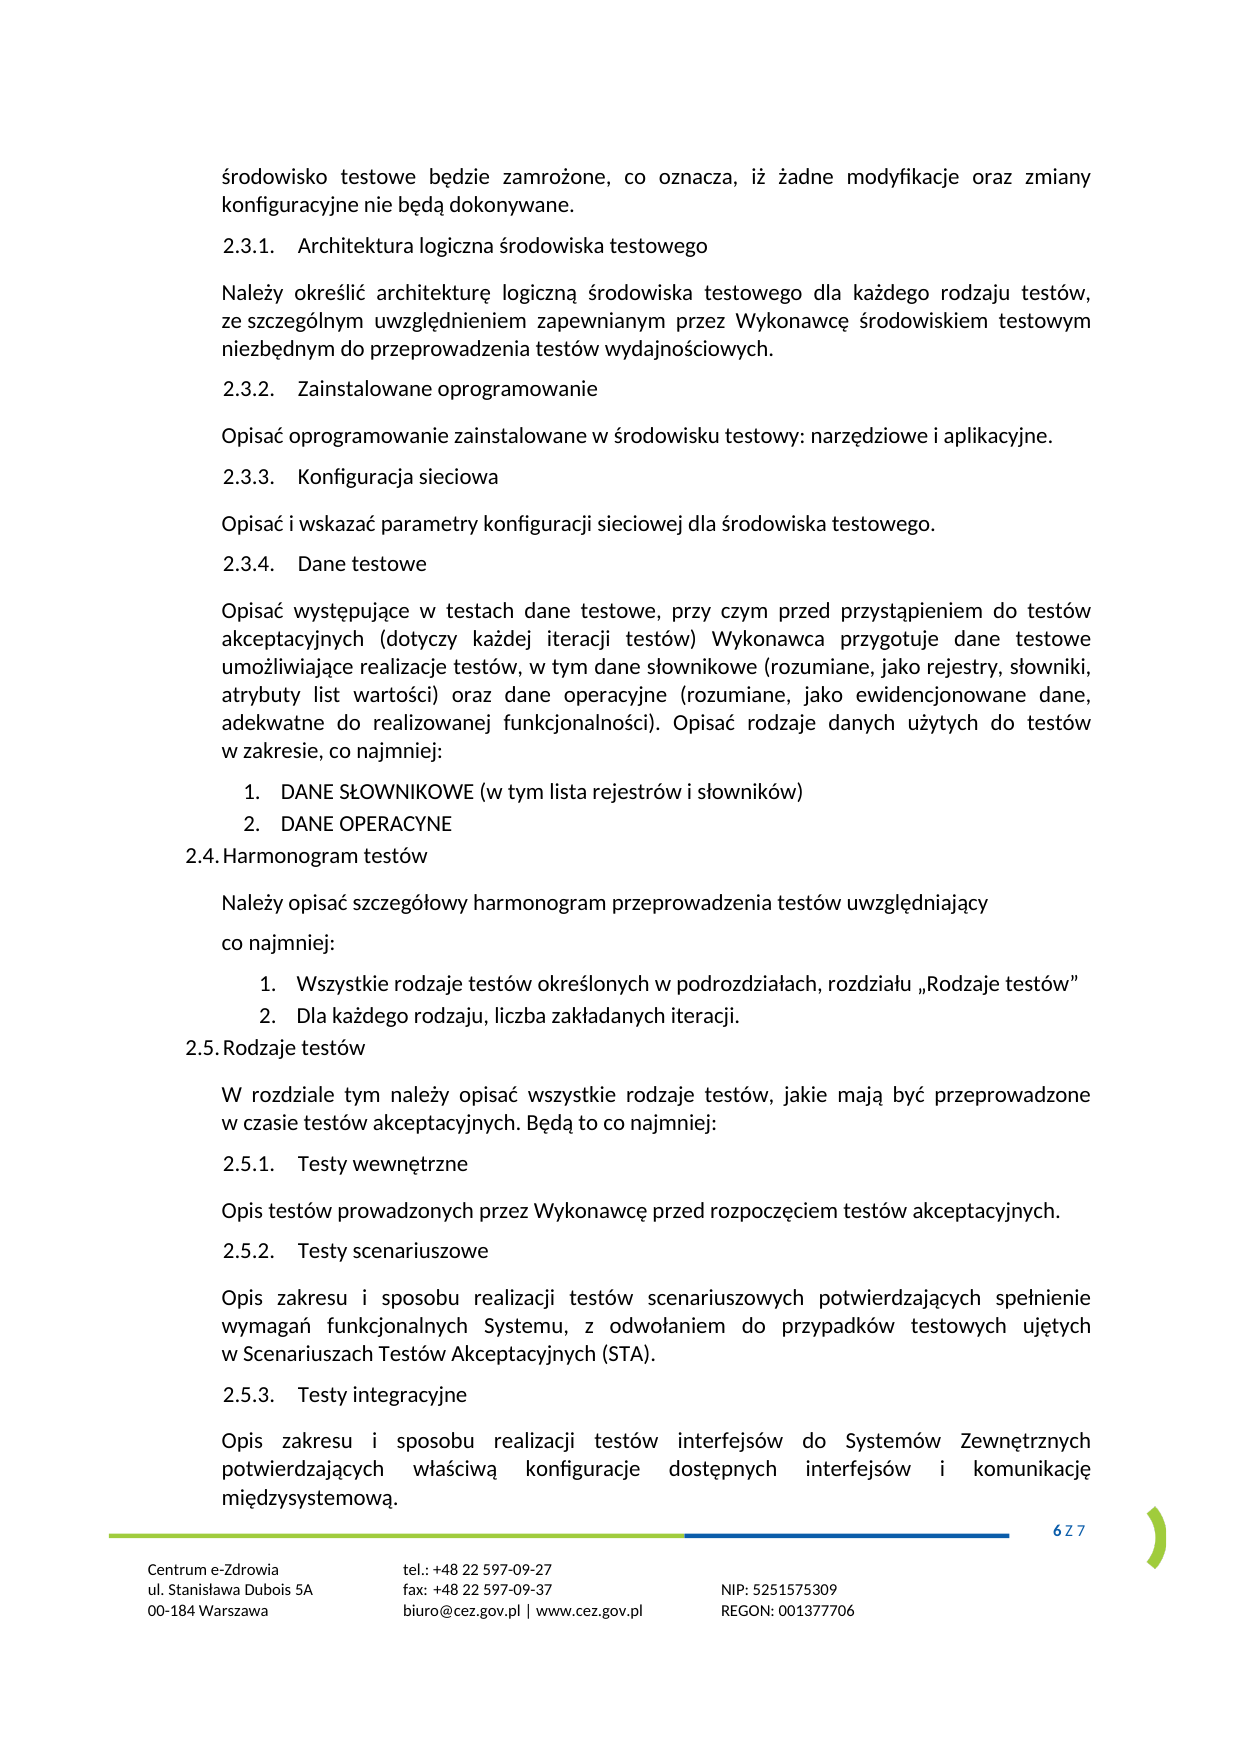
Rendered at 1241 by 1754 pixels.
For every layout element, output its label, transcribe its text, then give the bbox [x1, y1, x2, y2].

list Rodzaje testów [185, 1033, 1093, 1061]
text W rozdziale tym należy opisać wszystkie rodzaje testów, jakie mają być przeprowadzone w czasie testów akceptacyjnych. Będą to co najmniej: [221, 1080, 1093, 1136]
list Architektura logiczna środowiska testowego [223, 231, 1093, 259]
list Harmonogram testów [185, 841, 1093, 869]
picture [1146, 1506, 1167, 1569]
list Testy integracyjne [223, 1380, 1093, 1408]
text Opis zakresu i sposobu realizacji testów scenariuszowych potwierdzających spełnienie wymagań funkcjonalnych Systemu, z odwołaniem do przypadków testowych ujętych w Scenariuszach Testów Akceptacyjnych (STA). [221, 1283, 1093, 1367]
text Opis testów prowadzonych przez Wykonawcę przed rozpoczęciem testów akceptacyjnych. [221, 1196, 1093, 1224]
list Zainstalowane oprogramowanie [223, 374, 1093, 402]
list DANE SŁOWNIKOWE (w tym lista rejestrów i słowników) [243, 777, 1093, 805]
text Należy opisać szczegółowy harmonogram przeprowadzenia testów uwzględniający [221, 888, 1093, 916]
list Konfiguracja sieciowa [223, 462, 1093, 490]
text Opis zakresu i sposobu realizacji testów interfejsów do Systemów Zewnętrznych potwierdzających właściwą konfiguracje dostępnych interfejsów i komunikację międzysystemową. [221, 1427, 1093, 1511]
list DANE OPERACYNE [243, 809, 1093, 837]
list Wszystkie rodzaje testów określonych w podrozdziałach, rozdziału „Rodzaje testów” [259, 969, 1093, 997]
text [221, 162, 1093, 218]
text Opisać oprogramowanie zainstalowane w środowisku testowy: narzędziowe i aplikacyjne. [221, 421, 1093, 449]
list Dla każdego rodzaju, liczba zakładanych iteracji. [259, 1001, 1093, 1029]
list Testy wewnętrzne [223, 1149, 1093, 1177]
text Należy określić architekturę logiczną środowiska testowego dla każdego rodzaju testów, ze szczególnym uwzględnieniem zapewnianym przez Wykonawcę środowiskiem testowym niezbędnym do przeprowadzenia testów wydajnościowych. [221, 278, 1093, 362]
text Opisać i wskazać parametry konfiguracji sieciowej dla środowiska testowego. [221, 509, 1093, 537]
list Dane testowe [223, 549, 1093, 577]
list Testy scenariuszowe [223, 1236, 1093, 1264]
text Opisać występujące w testach dane testowe, przy czym przed przystąpieniem do testów akceptacyjnych (dotyczy każdej iteracji testów) Wykonawca przygotuje dane testowe umożliwiające realizacje testów, w tym dane słownikowe (rozumiane, jako rejestry, słowniki, atrybuty list wartości) oraz dane operacyjne (rozumiane, jako ewidencjonowane dane, adekwatne do realizowanej funkcjonalności). Opisać rodzaje danych użytych do testów w zakresie, co najmniej: [221, 596, 1093, 764]
text co najmniej: [221, 928, 1093, 957]
